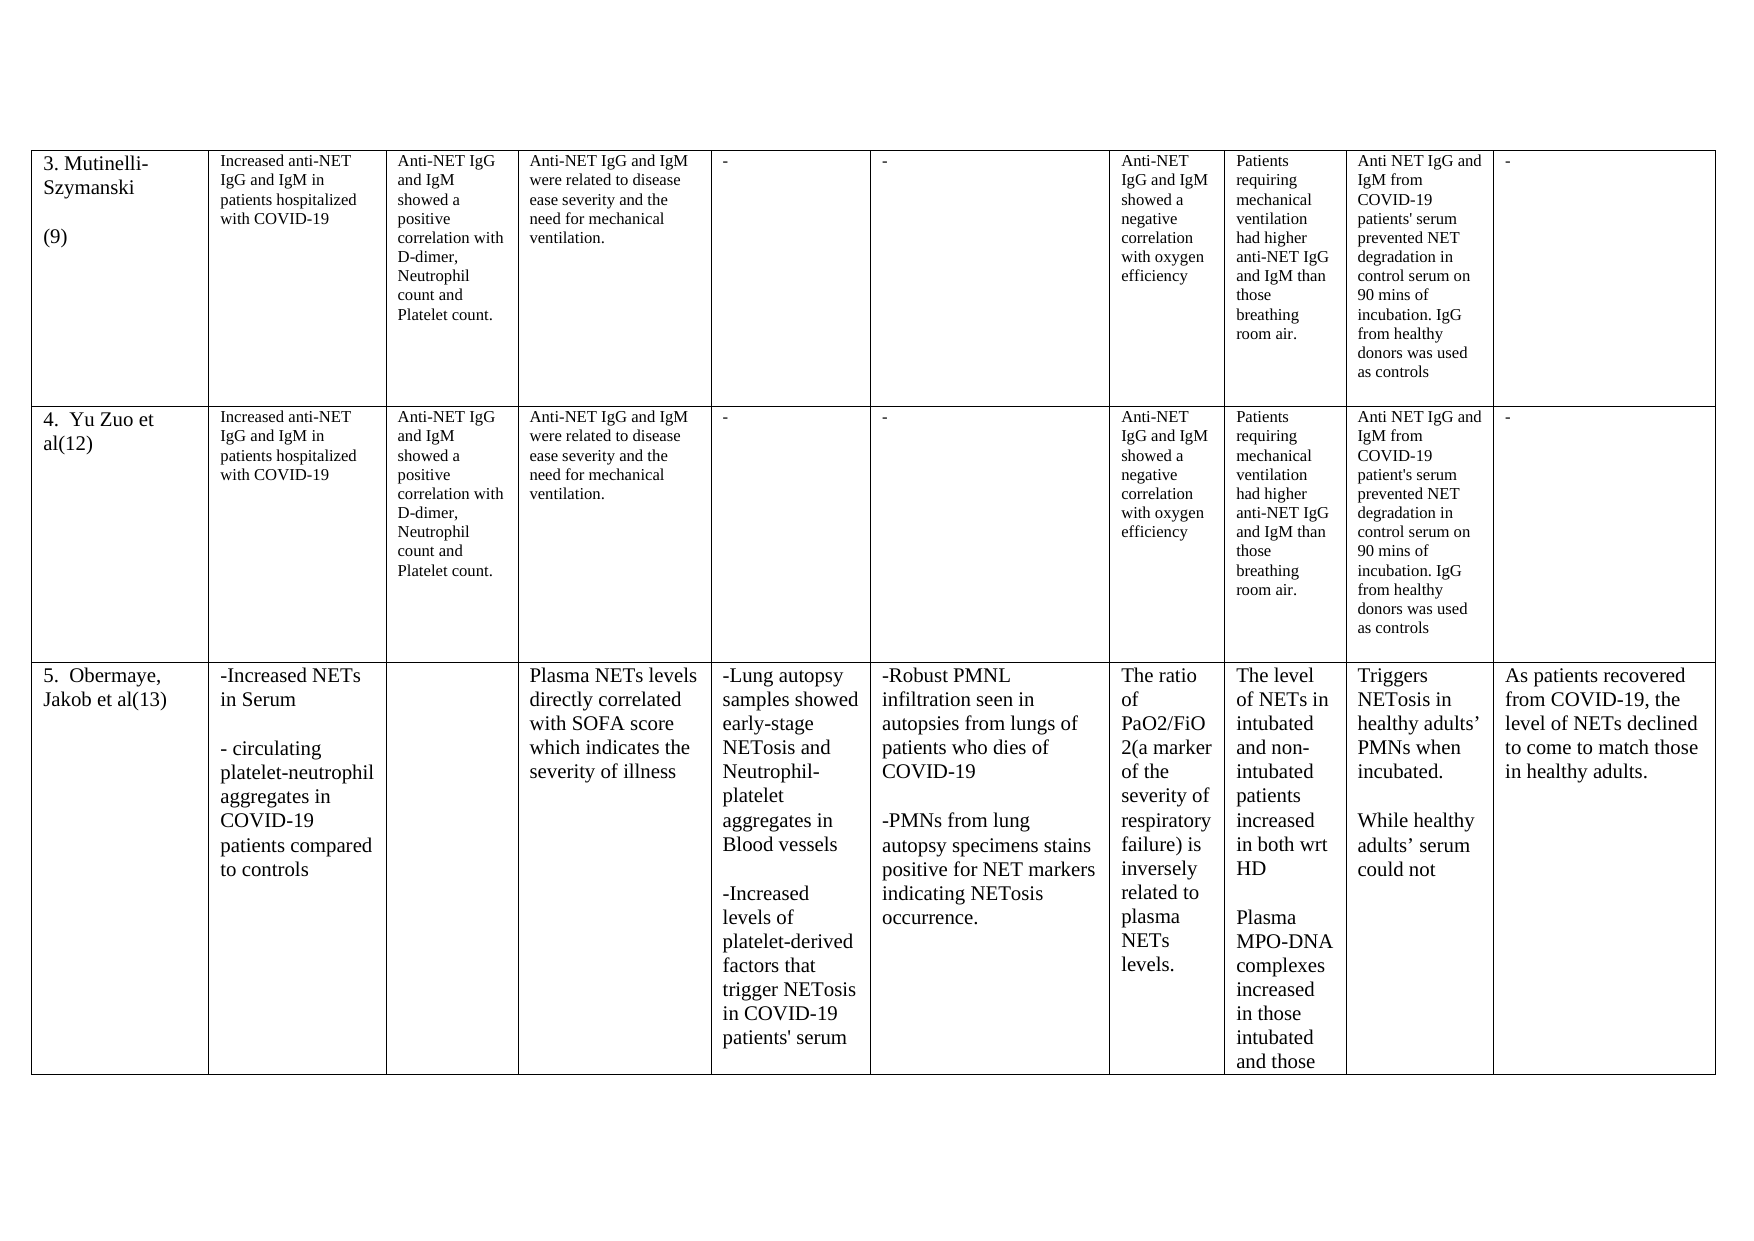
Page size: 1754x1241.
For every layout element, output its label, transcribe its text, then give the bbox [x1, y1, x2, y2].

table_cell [712, 663, 870, 1074]
table_cell 3. Mutinelli-Szymanski (9) [32, 151, 208, 406]
table_cell Patients requiring mechanical ventilation had higher anti-NET IgG and IgM than those breathing room air. [1225, 151, 1346, 406]
table_cell Increased anti-NET IgG and IgM in patients hospitalized with COVID-19 [209, 151, 386, 406]
table_cell [387, 663, 518, 1074]
table_cell Anti NET IgG and IgM from COVID-19 patient's serum prevented NET degradation in control serum on 90 mins of incubation. IgG from healthy donors was used as controls [1347, 407, 1493, 662]
table_cell Anti-NET IgG and IgM showed a negative correlation with oxygen efficiency [1110, 151, 1224, 406]
table_cell Increased anti-NET IgG and IgM in patients hospitalized with COVID-19 [209, 407, 386, 662]
table_cell - [871, 407, 1109, 662]
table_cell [519, 663, 711, 1074]
table_cell Anti-NET IgG and IgM showed a positive correlation with D-dimer, Neutrophil count and Platelet count. [387, 407, 518, 662]
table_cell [1494, 663, 1715, 1074]
table_cell - [871, 151, 1109, 406]
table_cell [209, 663, 386, 1074]
table_cell Anti-NET IgG and IgM were related to disease ease severity and the need for mechanical ventilation. [519, 151, 711, 406]
table_cell Anti-NET IgG and IgM showed a positive correlation with D-dimer, Neutrophil count and Platelet count. [387, 151, 518, 406]
table_cell - [712, 407, 870, 662]
table_cell - [712, 151, 870, 406]
table_cell Anti-NET IgG and IgM showed a negative correlation with oxygen efficiency [1110, 407, 1224, 662]
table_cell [1347, 663, 1493, 1074]
table_cell Patients requiring mechanical ventilation had higher anti-NET IgG and IgM than those breathing room air. [1225, 407, 1346, 662]
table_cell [32, 663, 208, 1074]
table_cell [1225, 663, 1346, 1074]
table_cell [871, 663, 1109, 1074]
table_cell 4. Yu Zuo et al(12) [32, 407, 208, 662]
table_cell Anti-NET IgG and IgM were related to disease ease severity and the need for mechanical ventilation. [519, 407, 711, 662]
table_cell Anti NET IgG and IgM from COVID-19 patients' serum prevented NET degradation in control serum on 90 mins of incubation. IgG from healthy donors was used as controls [1347, 151, 1493, 406]
table_cell - [1494, 151, 1715, 406]
table_cell - [1494, 407, 1715, 662]
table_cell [1110, 663, 1224, 1074]
